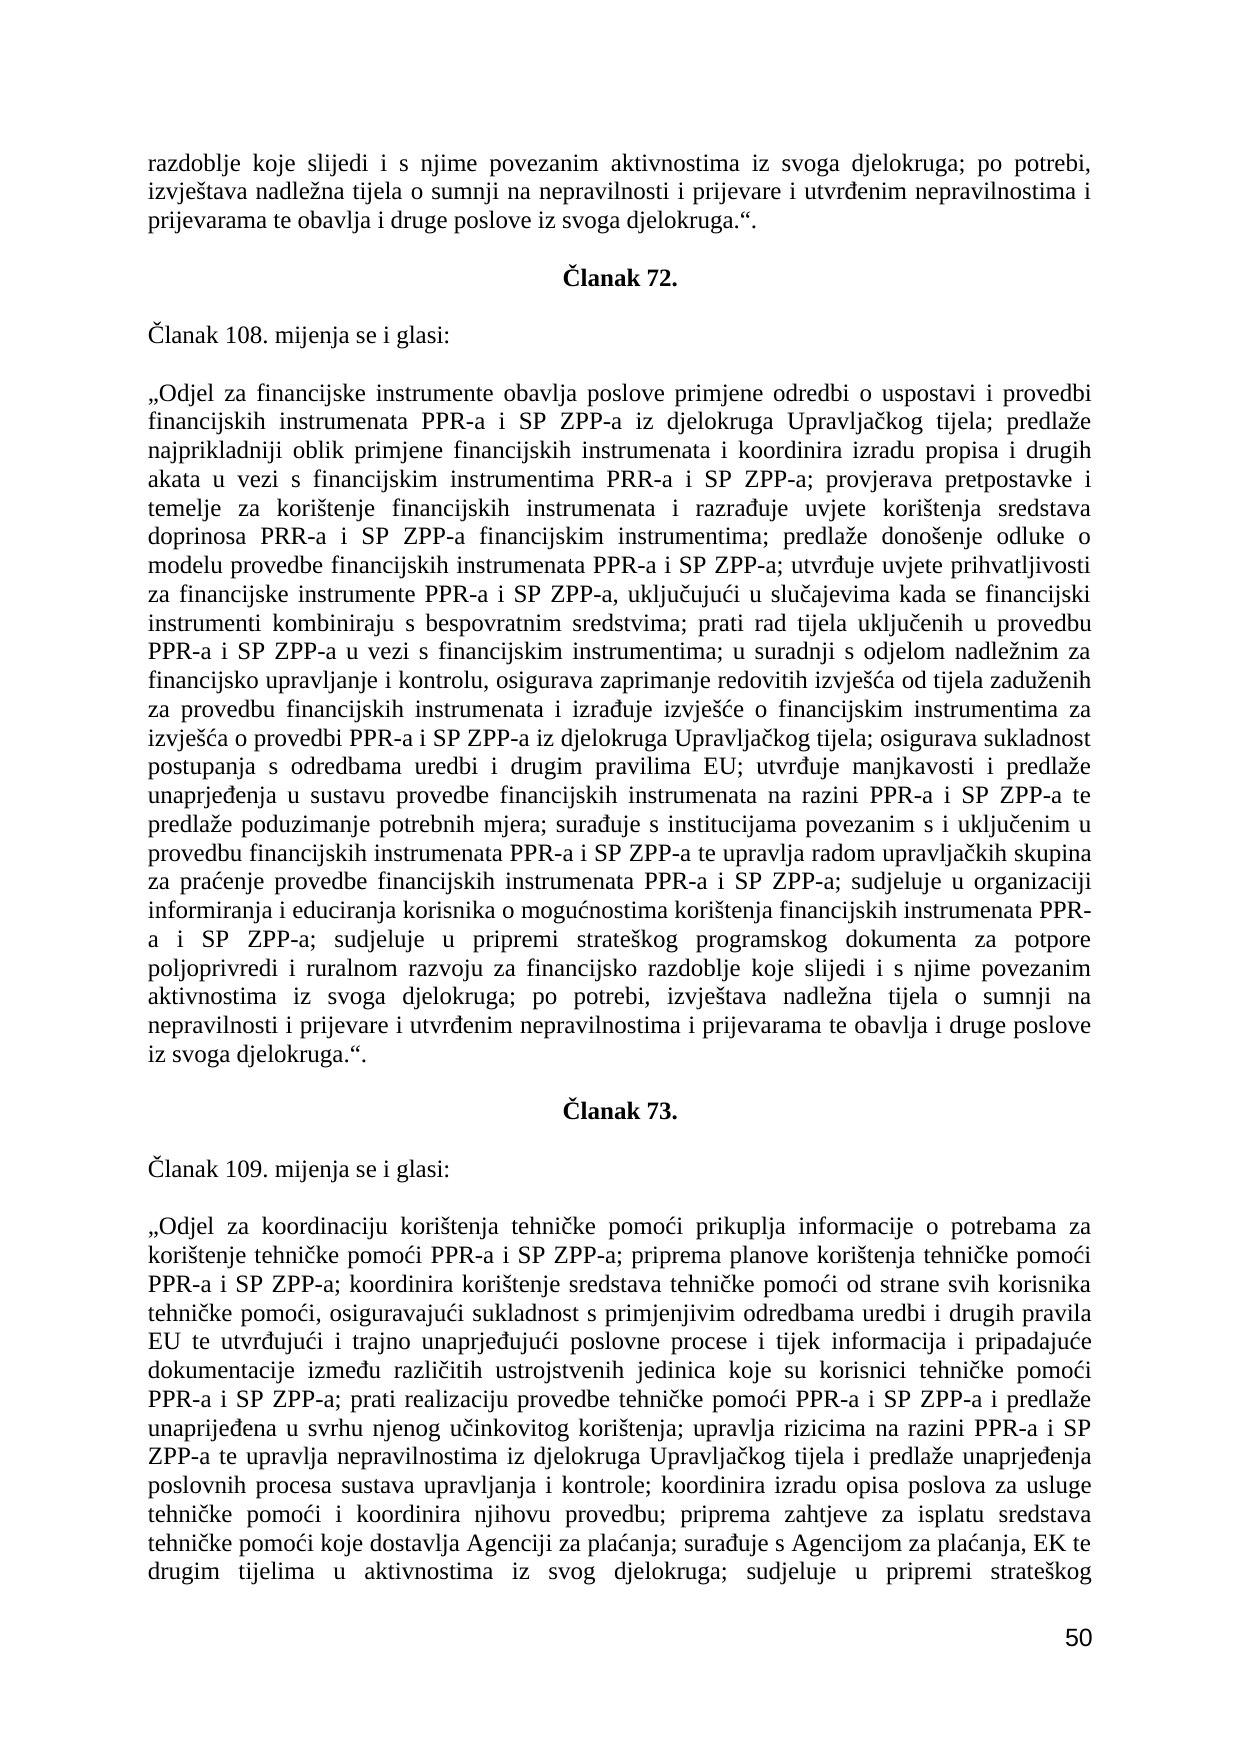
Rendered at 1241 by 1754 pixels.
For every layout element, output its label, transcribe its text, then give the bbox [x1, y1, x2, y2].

text „Odjel za financijske instrumente obavlja poslove primjene odredbi o uspostavi i provedbi financijskih instrumenata PPR-a i SP ZPP-a iz djelokruga Upravljačkog tijela; predlaže najprikladniji oblik primjene financijskih instrumenata i koordinira izradu propisa i drugih akata u vezi s financijskim instrumentima PRR-a i SP ZPP-a; provjerava pretpostavke i temelje za korištenje financijskih instrumenata i razrađuje uvjete korištenja sredstava doprinosa PRR-a i SP ZPP-a financijskim instrumentima; predlaže donošenje odluke o modelu provedbe financijskih instrumenata PPR-a i SP ZPP-a; utvrđuje uvjete prihvatljivosti za financijske instrumente PPR-a i SP ZPP-a, uključujući u slučajevima kada se financijski instrumenti kombiniraju s bespovratnim sredstvima; prati rad tijela uključenih u provedbu PPR-a i SP ZPP-a u vezi s financijskim instrumentima; u suradnji s odjelom nadležnim za financijsko upravljanje i kontrolu, osigurava zaprimanje redovitih izvješća od tijela zaduženih za provedbu financijskih instrumenata i izrađuje izvješće o financijskim instrumentima za izvješća o provedbi PPR-a i SP ZPP-a iz djelokruga Upravljačkog tijela; osigurava sukladnost postupanja s odredbama uredbi i drugim pravilima EU; utvrđuje manjkavosti i predlaže unaprjeđenja u sustavu provedbe financijskih instrumenata na razini PPR-a i SP ZPP-a te predlaže poduzimanje potrebnih mjera; surađuje s institucijama povezanim s i uključenim u provedbu financijskih instrumenata PPR-a i SP ZPP-a te upravlja radom upravljačkih skupina za praćenje provedbe financijskih instrumenata PPR-a i SP ZPP-a; sudjeluje u organizaciji informiranja i educiranja korisnika o mogućnostima korištenja financijskih instrumenata PPR-a i SP ZPP-a; sudjeluje u pripremi strateškog programskog dokumenta za potpore poljoprivredi i ruralnom razvoju za financijsko razdoblje koje slijedi i s njime povezanim aktivnostima iz svoga djelokruga; po potrebi, izvještava nadležna tijela o sumnji na nepravilnosti i prijevare i utvrđenim nepravilnostima i prijevarama te obavlja i druge poslove iz svoga djelokruga.“. [148, 378, 1092, 1068]
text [148, 148, 1092, 234]
text Članak 108. mijenja se i glasi: [148, 320, 1092, 349]
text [148, 1211, 1092, 1585]
text Članak 72. [148, 263, 1092, 291]
text Članak 73. [148, 1096, 1092, 1125]
text Članak 109. mijenja se i glasi: [148, 1154, 1092, 1183]
